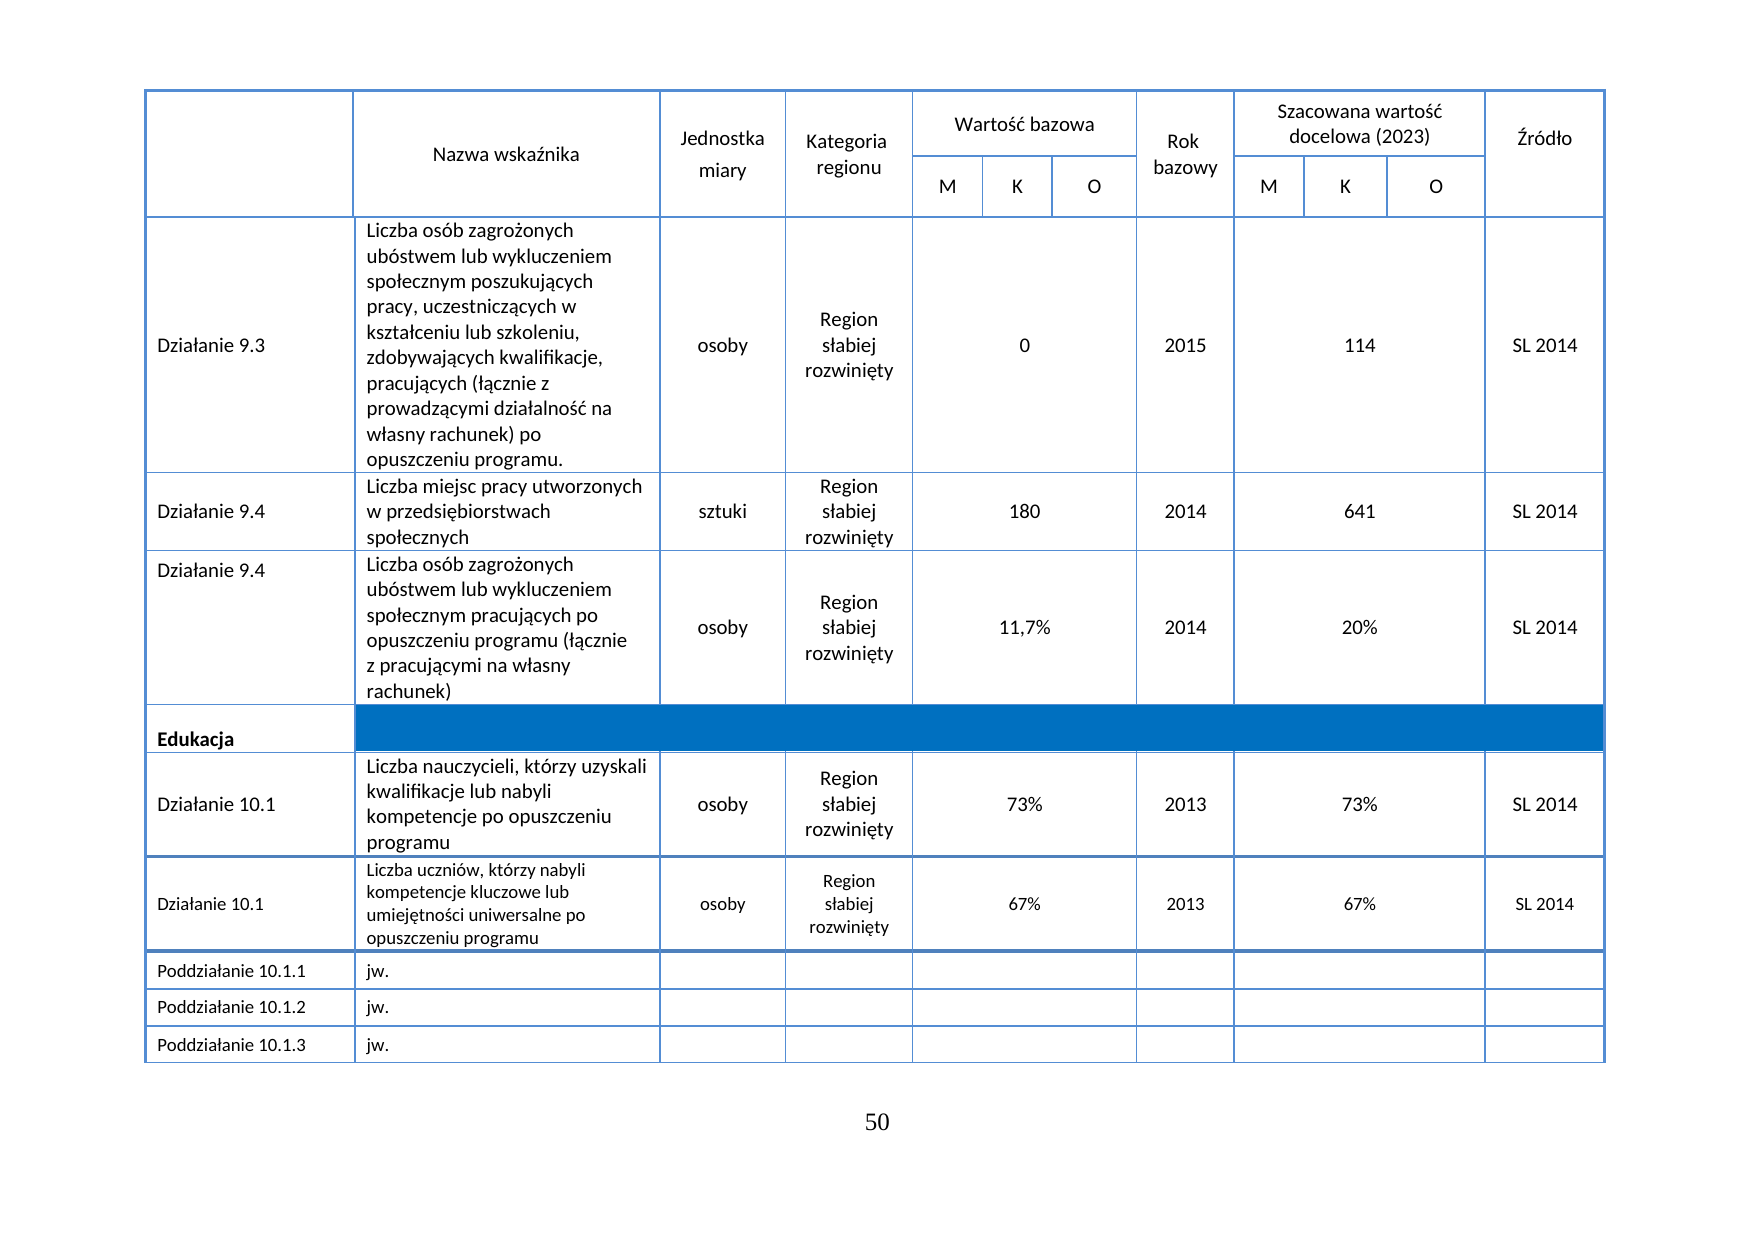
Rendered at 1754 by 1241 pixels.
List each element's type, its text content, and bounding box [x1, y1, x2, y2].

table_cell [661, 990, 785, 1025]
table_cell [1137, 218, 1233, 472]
table_cell M [913, 157, 982, 216]
table_cell O [1388, 157, 1484, 216]
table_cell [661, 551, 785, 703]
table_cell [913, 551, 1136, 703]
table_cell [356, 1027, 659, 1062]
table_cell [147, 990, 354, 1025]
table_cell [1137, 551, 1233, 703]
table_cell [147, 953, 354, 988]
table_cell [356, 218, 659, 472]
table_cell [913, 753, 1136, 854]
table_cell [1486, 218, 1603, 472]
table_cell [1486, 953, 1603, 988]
table_header Wartość bazowa [913, 92, 1136, 155]
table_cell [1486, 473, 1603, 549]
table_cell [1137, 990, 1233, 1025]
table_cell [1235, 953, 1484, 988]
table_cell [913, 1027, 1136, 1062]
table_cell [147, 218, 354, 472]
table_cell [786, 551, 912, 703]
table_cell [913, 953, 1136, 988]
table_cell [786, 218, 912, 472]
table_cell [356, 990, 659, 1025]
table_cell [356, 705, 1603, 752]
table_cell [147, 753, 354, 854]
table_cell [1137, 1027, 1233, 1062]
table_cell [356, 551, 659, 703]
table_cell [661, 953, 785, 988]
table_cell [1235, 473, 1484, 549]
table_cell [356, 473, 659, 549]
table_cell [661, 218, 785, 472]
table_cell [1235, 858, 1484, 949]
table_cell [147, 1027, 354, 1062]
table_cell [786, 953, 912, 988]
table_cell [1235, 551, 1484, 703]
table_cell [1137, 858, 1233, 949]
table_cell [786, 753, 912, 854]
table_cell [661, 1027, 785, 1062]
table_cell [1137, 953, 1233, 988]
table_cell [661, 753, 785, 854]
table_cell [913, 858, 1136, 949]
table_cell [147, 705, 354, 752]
table_cell K [1305, 157, 1386, 216]
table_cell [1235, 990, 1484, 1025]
table_header Szacowana wartość docelowa (2023) [1235, 92, 1484, 155]
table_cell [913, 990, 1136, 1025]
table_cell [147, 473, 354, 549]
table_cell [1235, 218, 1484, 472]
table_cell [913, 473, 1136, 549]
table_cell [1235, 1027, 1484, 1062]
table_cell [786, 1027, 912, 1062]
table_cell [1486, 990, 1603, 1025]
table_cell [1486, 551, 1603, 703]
table_header [147, 92, 352, 216]
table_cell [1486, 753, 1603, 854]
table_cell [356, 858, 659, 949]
table_cell M [1235, 157, 1303, 216]
table_header Kategoria regionu [786, 92, 912, 216]
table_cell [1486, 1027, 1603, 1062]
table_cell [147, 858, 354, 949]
table_header Jednostka miary [661, 92, 785, 216]
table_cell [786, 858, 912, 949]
table_header Nazwa wskaźnika [354, 92, 659, 216]
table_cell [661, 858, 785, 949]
table_cell O [1053, 157, 1136, 216]
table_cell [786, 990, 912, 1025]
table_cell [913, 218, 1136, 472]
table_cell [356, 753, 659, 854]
table_header Rok bazowy [1137, 92, 1233, 216]
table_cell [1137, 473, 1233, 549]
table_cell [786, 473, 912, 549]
table_header Źródło [1486, 92, 1603, 216]
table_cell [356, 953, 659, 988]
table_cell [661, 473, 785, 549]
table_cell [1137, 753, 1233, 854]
table_cell K [983, 157, 1051, 216]
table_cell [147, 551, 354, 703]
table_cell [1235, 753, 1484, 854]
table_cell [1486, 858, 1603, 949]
